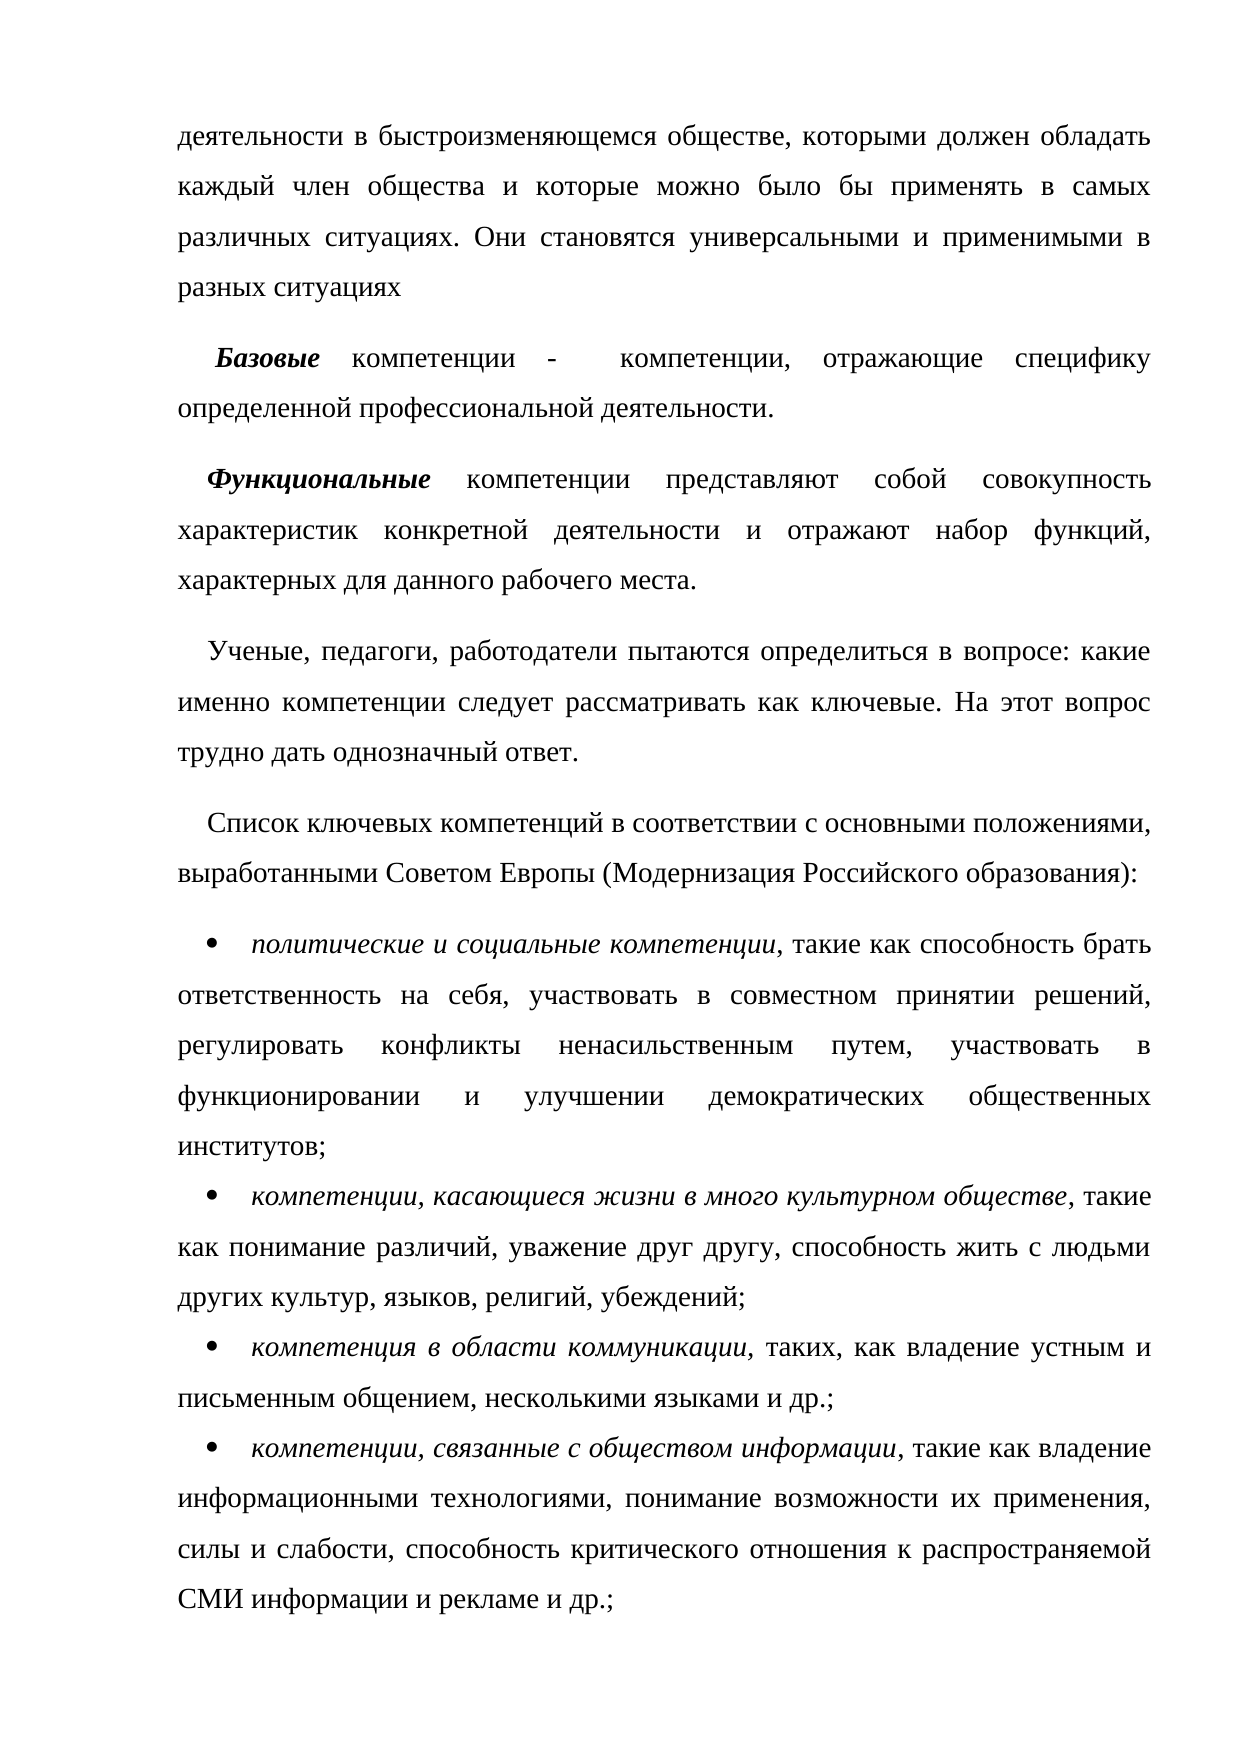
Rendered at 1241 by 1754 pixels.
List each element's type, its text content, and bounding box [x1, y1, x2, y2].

text Функциональные компетенции представляют собой совокупность характеристик конкретной деятельности и отражают набор функций, характерных для данного рабочего места. [177, 462, 1152, 596]
text Список ключевых компетенций в соответствии с основными положениями, выработанными Советом Европы (Модернизация Российского образования): [177, 805, 1152, 889]
list политические и социальные компетенции, такие как способность брать ответственность на себя, участвовать в совместном принятии решений, регулировать конфликты ненасильственным путем, участвовать в функционировании и улучшении демократических общественных институтов; [177, 927, 1152, 1162]
text Базовые компетенции - компетенции, отражающие специфику определенной профессиональной деятельности. [177, 340, 1152, 424]
text Ученые, педагоги, работодатели пытаются определиться в вопросе: какие именно компетенции следует рассматривать как ключевые. На этот вопрос трудно дать однозначный ответ. [177, 633, 1152, 768]
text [177, 118, 1152, 303]
list компетенция в области коммуникации, таких, как владение устным и письменным общением, несколькими языками и др.; [177, 1329, 1152, 1413]
list компетенции, связанные с обществом информации, такие как владение информационными технологиями, понимание возможности их применения, силы и слабости, способность критического отношения к распространяемой СМИ информации и рекламе и др.; [177, 1430, 1152, 1615]
list компетенции, касающиеся жизни в много культурном обществе, такие как понимание различий, уважение друг другу, способность жить с людьми других культур, языков, религий, убеждений; [177, 1178, 1152, 1313]
